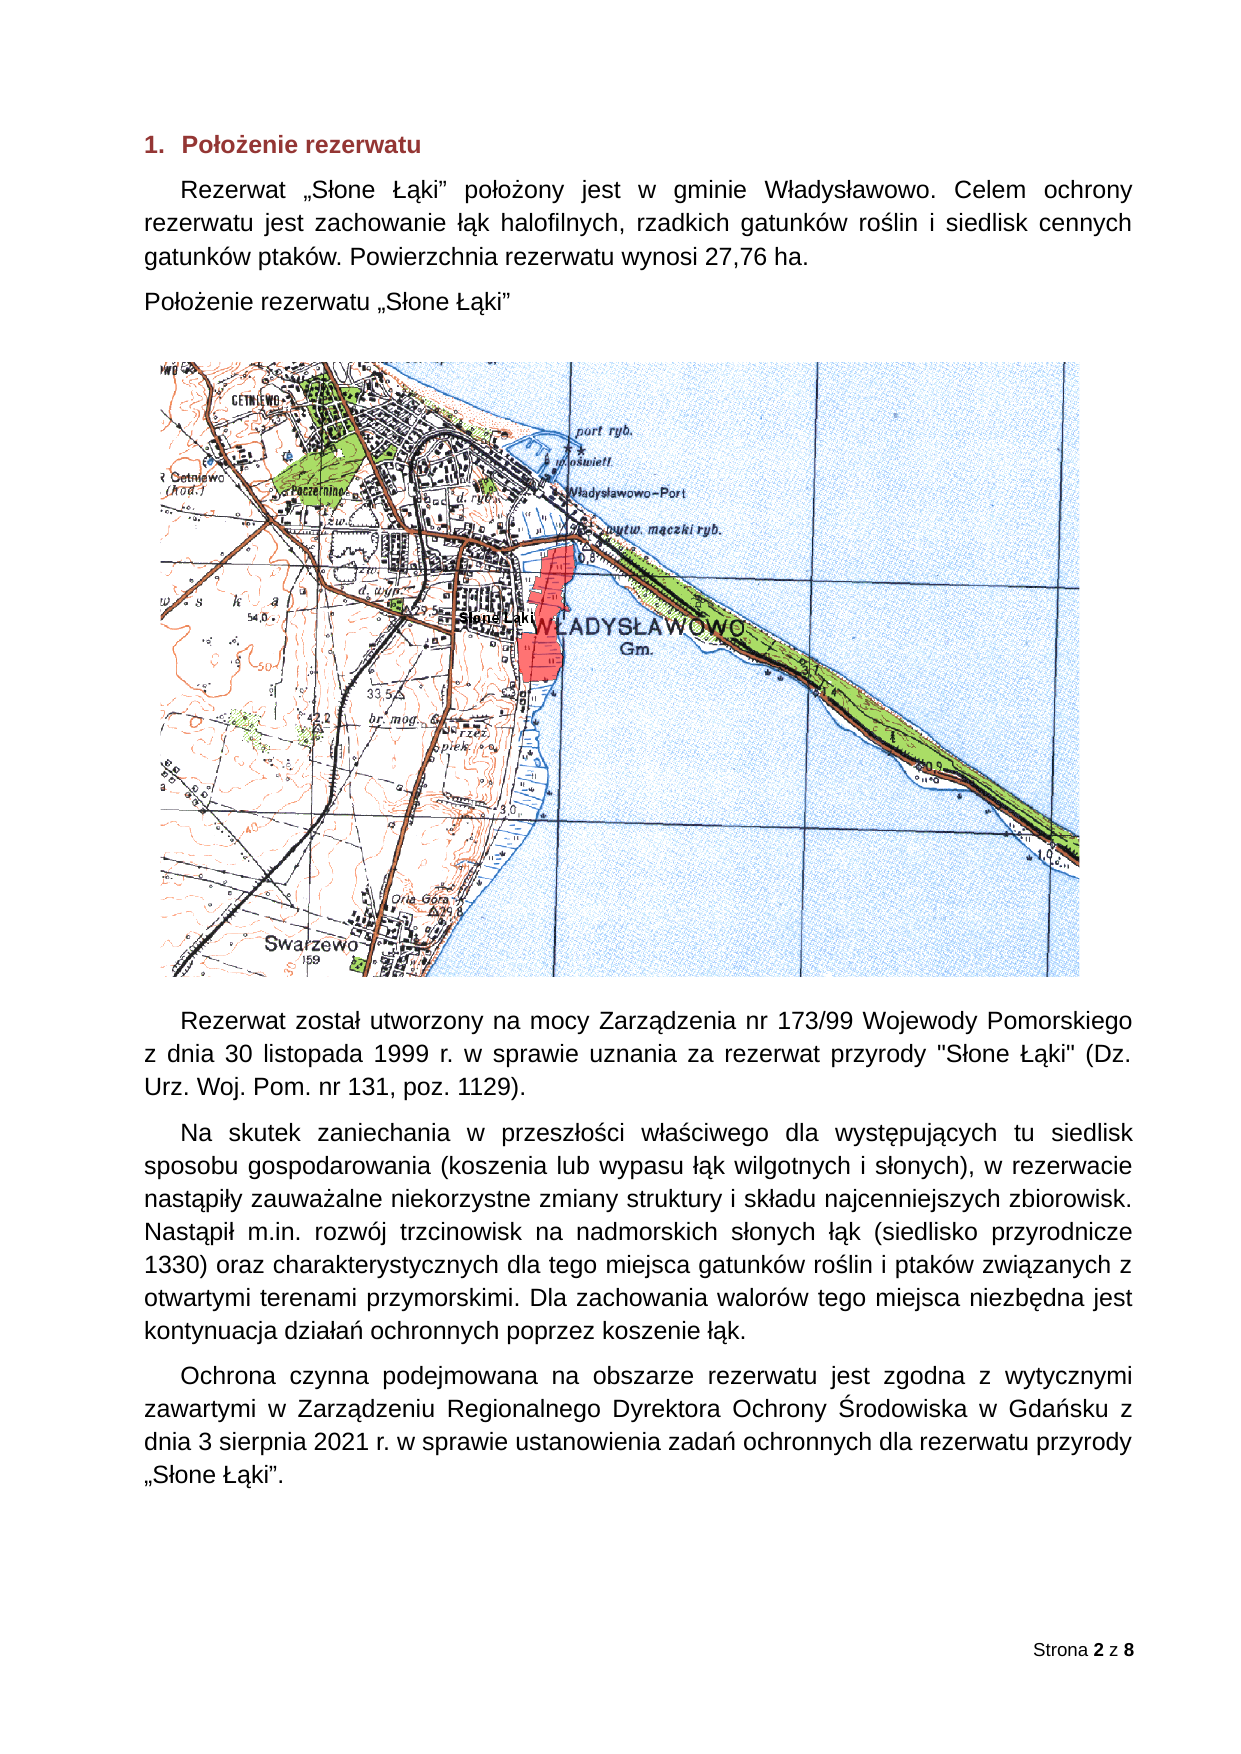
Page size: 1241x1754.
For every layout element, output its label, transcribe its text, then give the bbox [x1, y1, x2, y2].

picture [160, 362, 1080, 977]
text Położenie rezerwatu „Słone Łąki” [106, 287, 1134, 316]
list Położenie rezerwatu [144, 130, 1134, 159]
text Na skutek zaniechania w przeszłości właściwego dla występujących tu siedlisk sposobu gospodarowania (koszenia lub wypasu łąk wilgotnych i słonych), w rezerwacie nastąpiły zauważalne niekorzystne zmiany struktury i składu najcenniejszych zbiorowisk. Nastąpił m.in. rozwój trzcinowisk na nadmorskich słonych łąk (siedlisko przyrodnicze 1330) oraz charakterystycznych dla tego miejsca gatunków roślin i ptaków związanych z otwartymi terenami przymorskimi. Dla zachowania walorów tego miejsca niezbędna jest kontynuacja działań ochronnych poprzez koszenie łąk. [144, 1118, 1134, 1344]
text Rezerwat został utworzony na mocy Zarządzenia nr 173/99 Wojewody Pomorskiego z dnia 30 listopada 1999 r. w sprawie uznania za rezerwat przyrody "Słone Łąki" (Dz. Urz. Woj. Pom. nr 131, poz. 1129). [144, 1006, 1134, 1101]
text Ochrona czynna podejmowana na obszarze rezerwatu jest zgodna z wytycznymi zawartymi w Zarządzeniu Regionalnego Dyrektora Ochrony Środowiska w Gdańsku z dnia 3 sierpnia 2021 r. w sprawie ustanowienia zadań ochronnych dla rezerwatu przyrody „Słone Łąki”. [144, 1361, 1134, 1489]
text Rezerwat „Słone Łąki” położony jest w gminie Władysławowo. Celem ochrony rezerwatu jest zachowanie łąk halofilnych, rzadkich gatunków roślin i siedlisk cennych gatunków ptaków. Powierzchnia rezerwatu wynosi 27,76 ha. [144, 175, 1134, 270]
